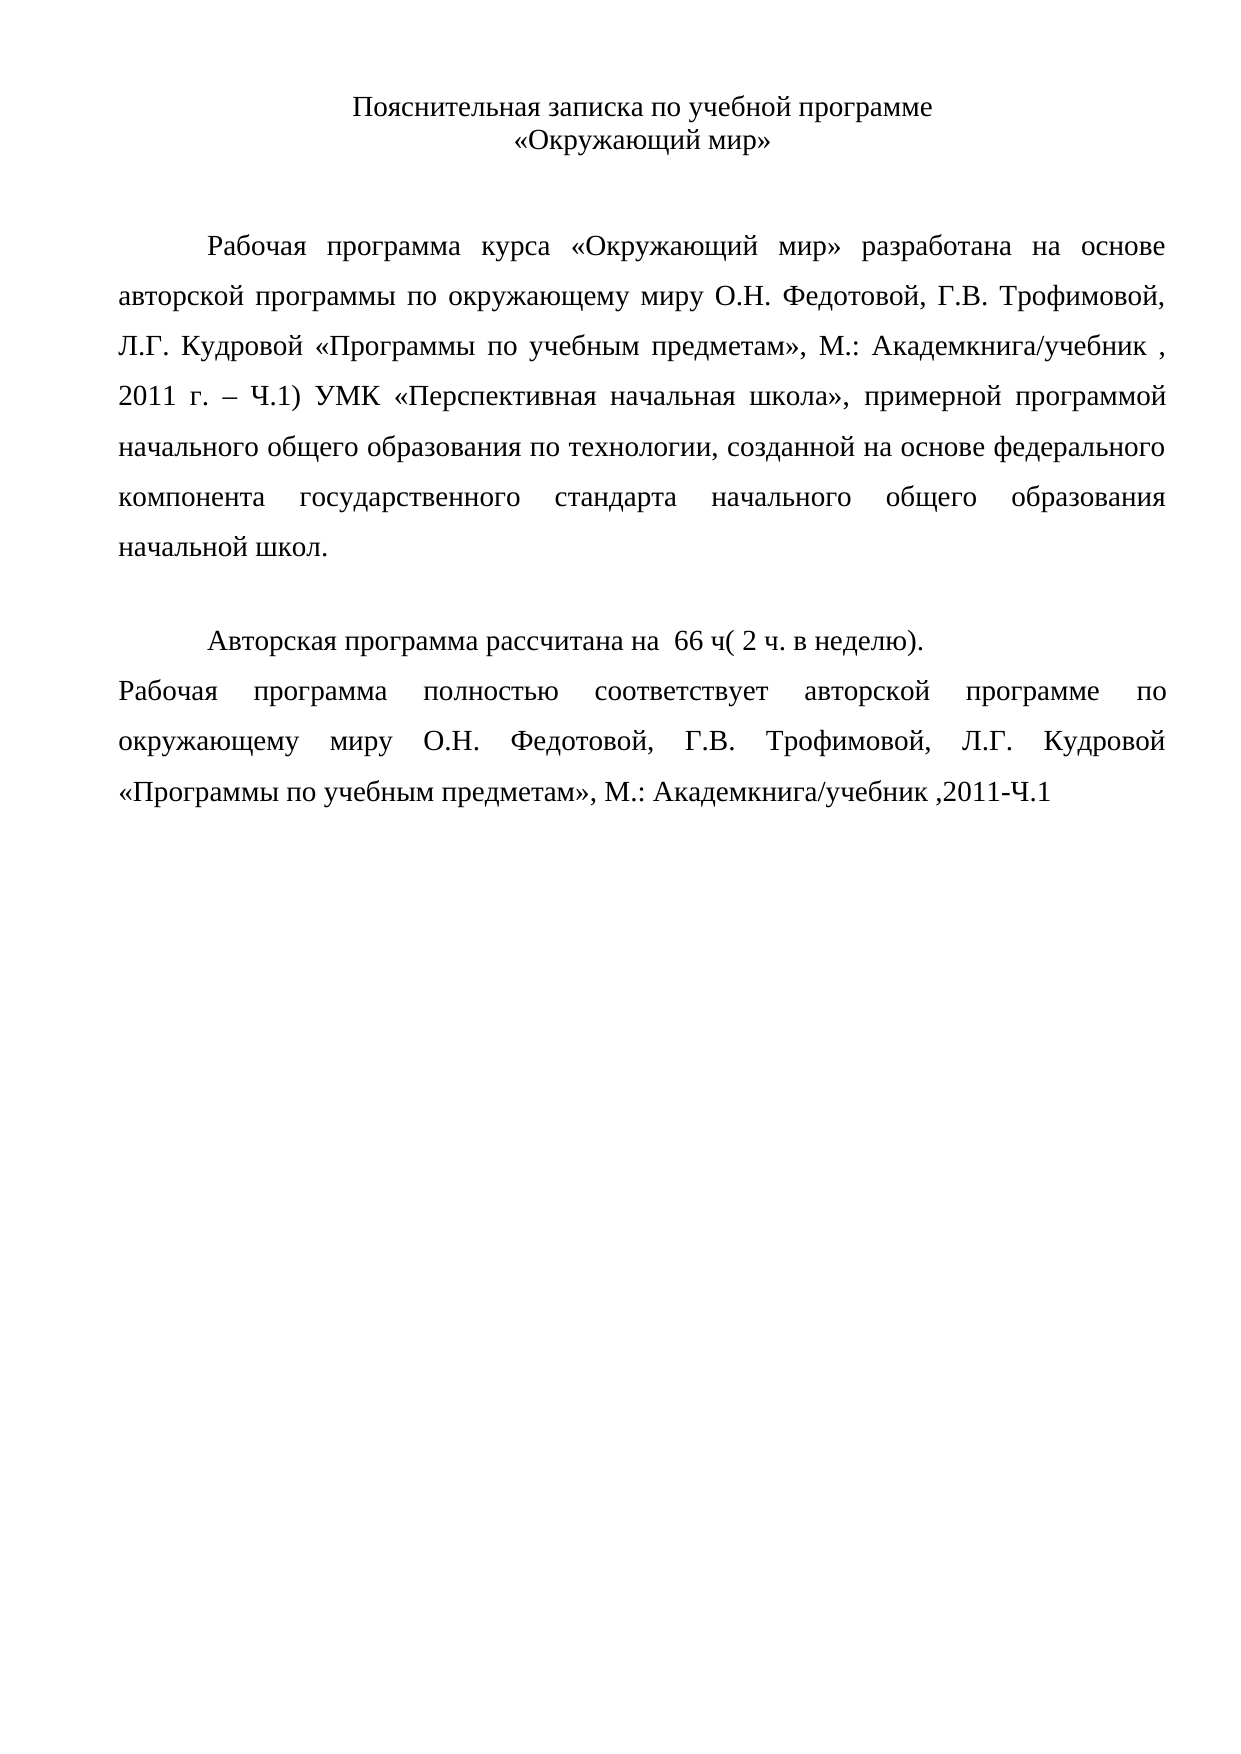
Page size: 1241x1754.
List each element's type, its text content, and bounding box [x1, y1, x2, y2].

list «Окружающий мир» [118, 122, 1167, 156]
text Авторская программа рассчитана на 66 ч( 2 ч. в неделю). [118, 623, 1167, 656]
text Рабочая программа курса «Окружающий мир» разработана на основе авторской программы по окружающему миру О.Н. Федотовой, Г.В. Трофимовой, Л.Г. Кудровой «Программы по учебным предметам», М.: Академкнига/учебник , . – Ч.1) УМК «Перспективная начальная школа», примерной программой начального общего образования по технологии, созданной на основе федерального компонента государственного стандарта начального общего образования начальной школ. [118, 228, 1167, 563]
text Рабочая программа полностью соответствует авторской программе по окружающему миру О.Н. Федотовой, Г.В. Трофимовой, Л.Г. Кудровой «Программы по учебным предметам», М.: Академкнига/учебник ,2011-Ч.1 [118, 673, 1167, 807]
list Пояснительная записка по учебной программе [118, 89, 1167, 122]
